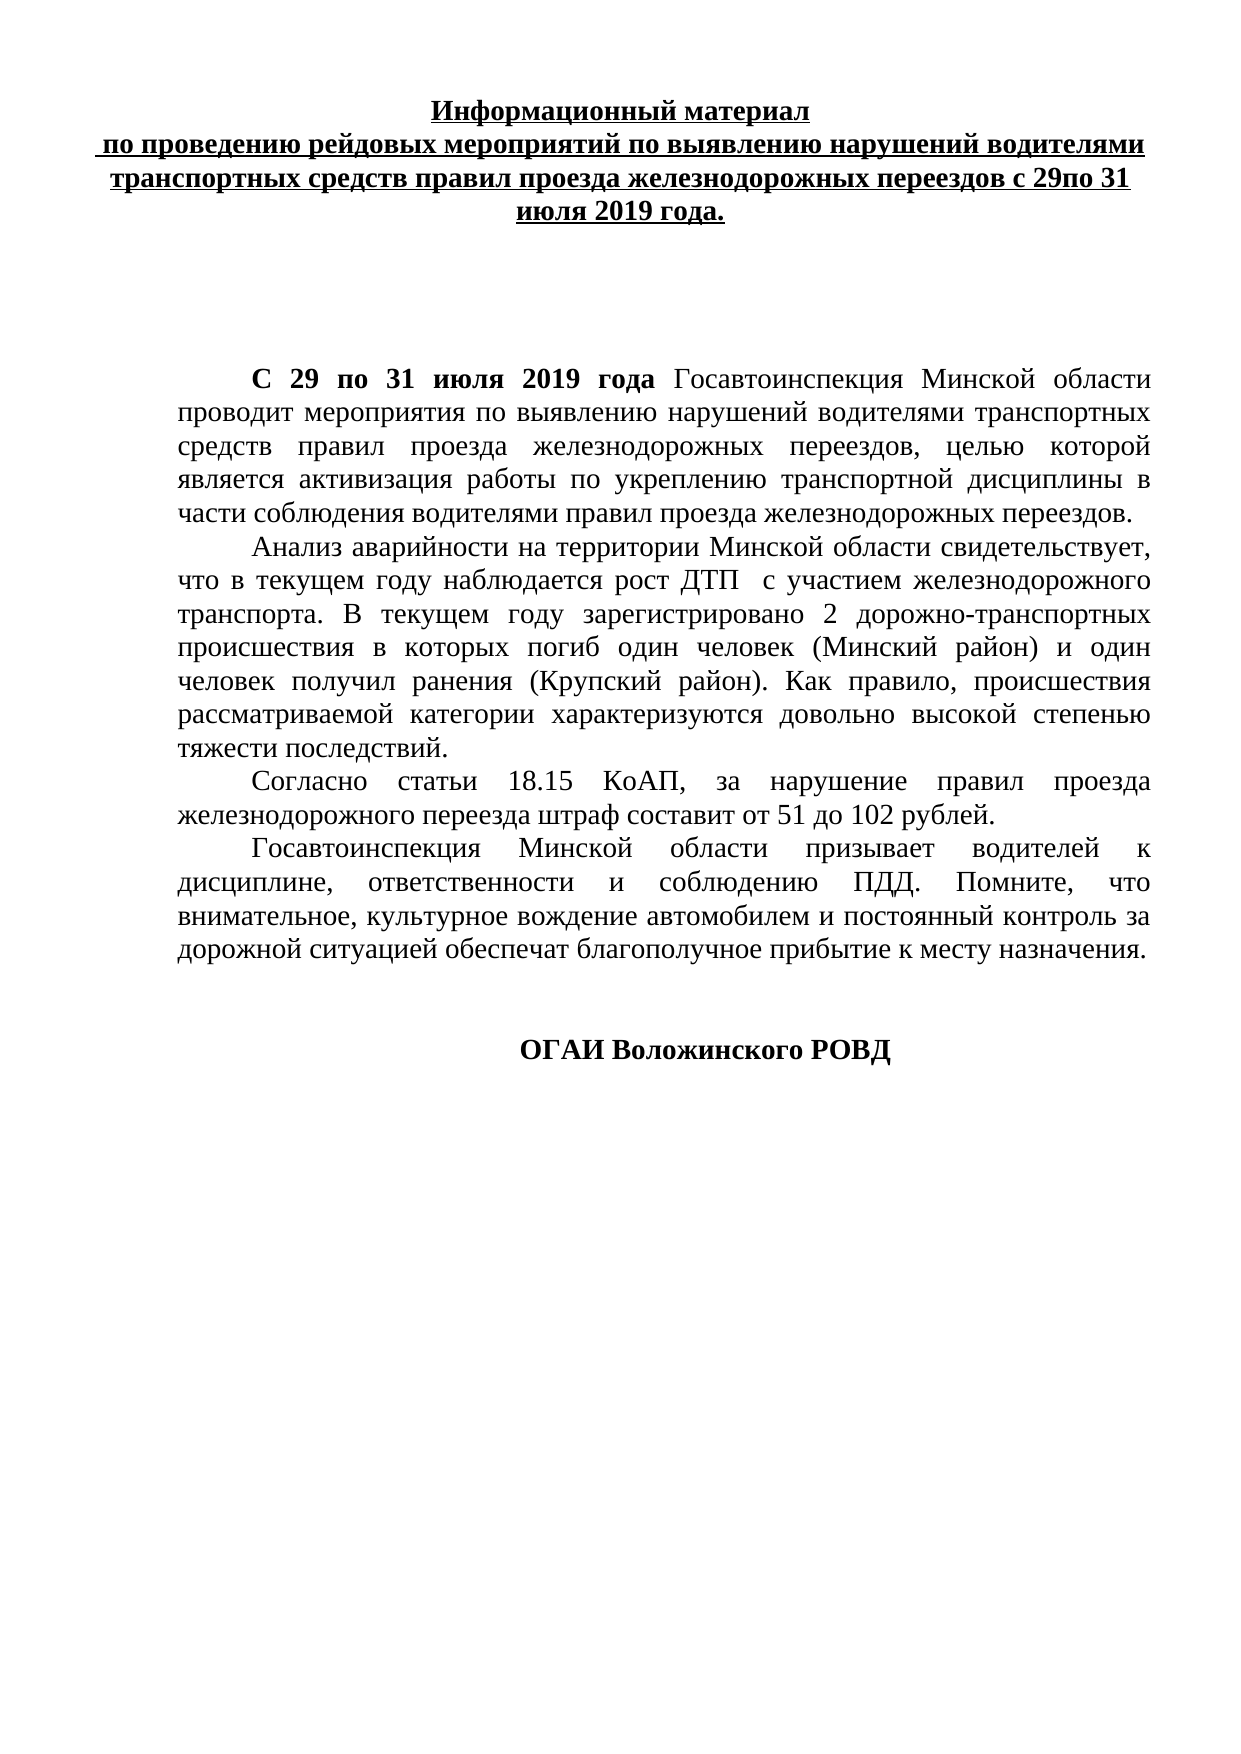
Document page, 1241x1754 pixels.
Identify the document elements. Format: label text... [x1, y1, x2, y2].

text по проведению рейдовых мероприятий по выявлению нарушений водителями транспортных средств правил проезда железнодорожных переездов с 29по 31 июля 2019 года. [88, 126, 1152, 227]
text Согласно статьи 18.15 КоАП, за нарушение правил проезда железнодорожного переезда штраф составит от 51 до 102 рублей. [177, 763, 1152, 831]
text Анализ аварийности на территории Минской области свидетельствует, что в текущем году наблюдается рост ДТП с участием железнодорожного транспорта. В текущем году зарегистрировано 2 дорожно-транспортных происшествия в которых погиб один человек (Минский район) и один человек получил ранения (Крупский район). Как правило, происшествия рассматриваемой категории характеризуются довольно высокой степенью тяжести последствий. [177, 529, 1152, 763]
text Госавтоинспекция Минской области призывает водителей к дисциплине, ответственности и соблюдению ПДД. Помните, что внимательное, культурное вождение автомобилем и постоянный контроль за дорожной ситуацией обеспечат благополучное прибытие к месту назначения. [177, 831, 1152, 965]
text Информационный материал [88, 93, 1152, 126]
text С 29 по 31 июля 2019 года Госавтоинспекция Минской области проводит мероприятия по выявлению нарушений водителями транспортных средств правил проезда железнодорожных переездов, целью которой является активизация работы по укреплению транспортной дисциплины в части соблюдения водителями правил проезда железнодорожных переездов. [177, 361, 1152, 529]
text ОГАИ Воложинского РОВД [177, 1032, 1152, 1065]
